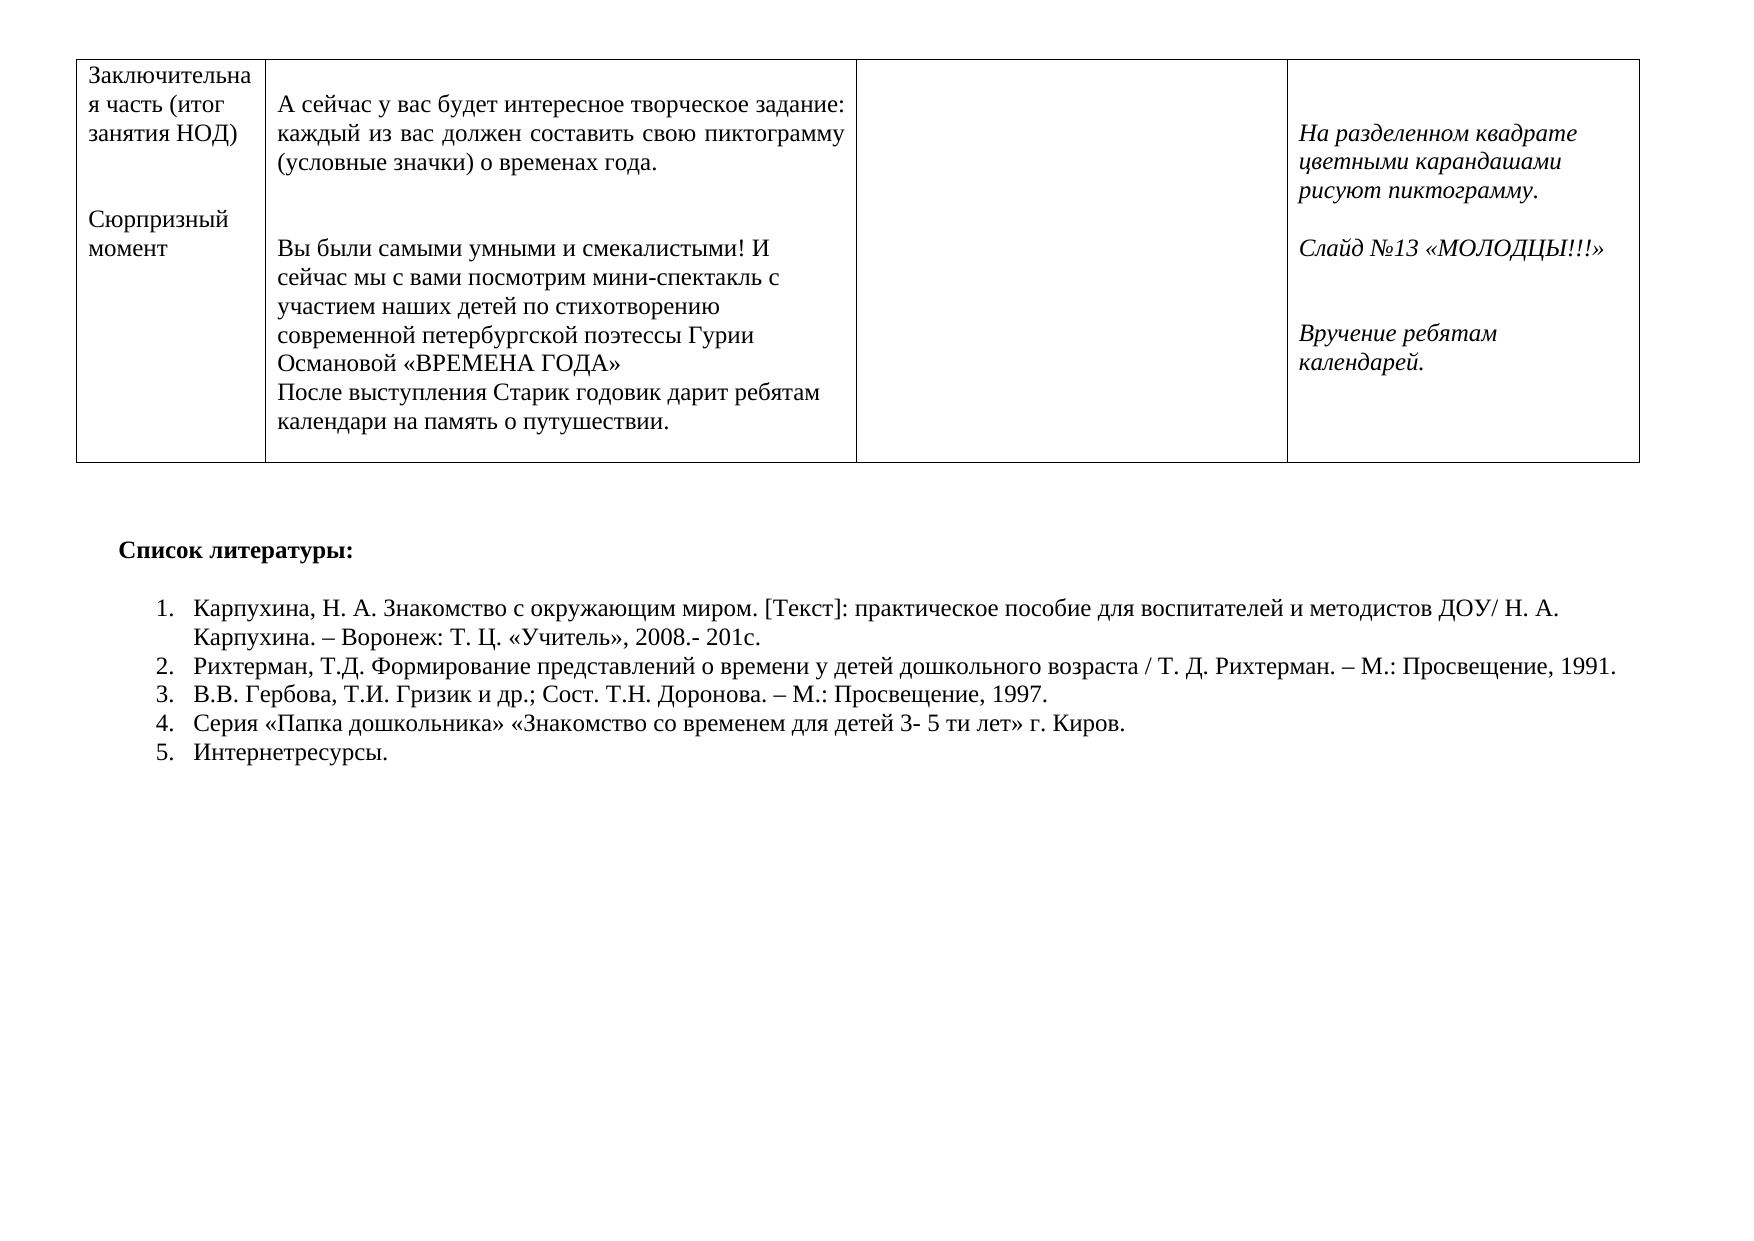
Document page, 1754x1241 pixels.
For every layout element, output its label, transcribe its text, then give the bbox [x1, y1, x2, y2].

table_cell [77, 60, 265, 462]
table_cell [266, 60, 856, 462]
list Интернетресурсы. [156, 737, 1654, 766]
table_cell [857, 60, 1287, 462]
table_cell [1288, 60, 1639, 462]
list Карпухина, Н. А. Знакомство с окружающим миром. [Текст]: практическое пособие для воспитателей и методистов ДОУ/ Н. А. Карпухина. – Воронеж: Т. Ц. «Учитель», 2008.- 201с. [156, 593, 1654, 651]
list В.В. Гербова, Т.И. Гризик и др.; Сост. Т.Н. Доронова. – М.: Просвещение, 1997. [156, 679, 1654, 708]
list Серия «Папка дошкольника» «Знакомство со временем для детей 3- 5 ти лет» г. Киров. [156, 708, 1654, 737]
text Список литературы: [118, 535, 1654, 564]
list Рихтерман, Т.Д. Формирование представлений о времени у детей дошкольного возраста / Т. Д. Рихтерман. – М.: Просвещение, 1991. [156, 651, 1654, 679]
